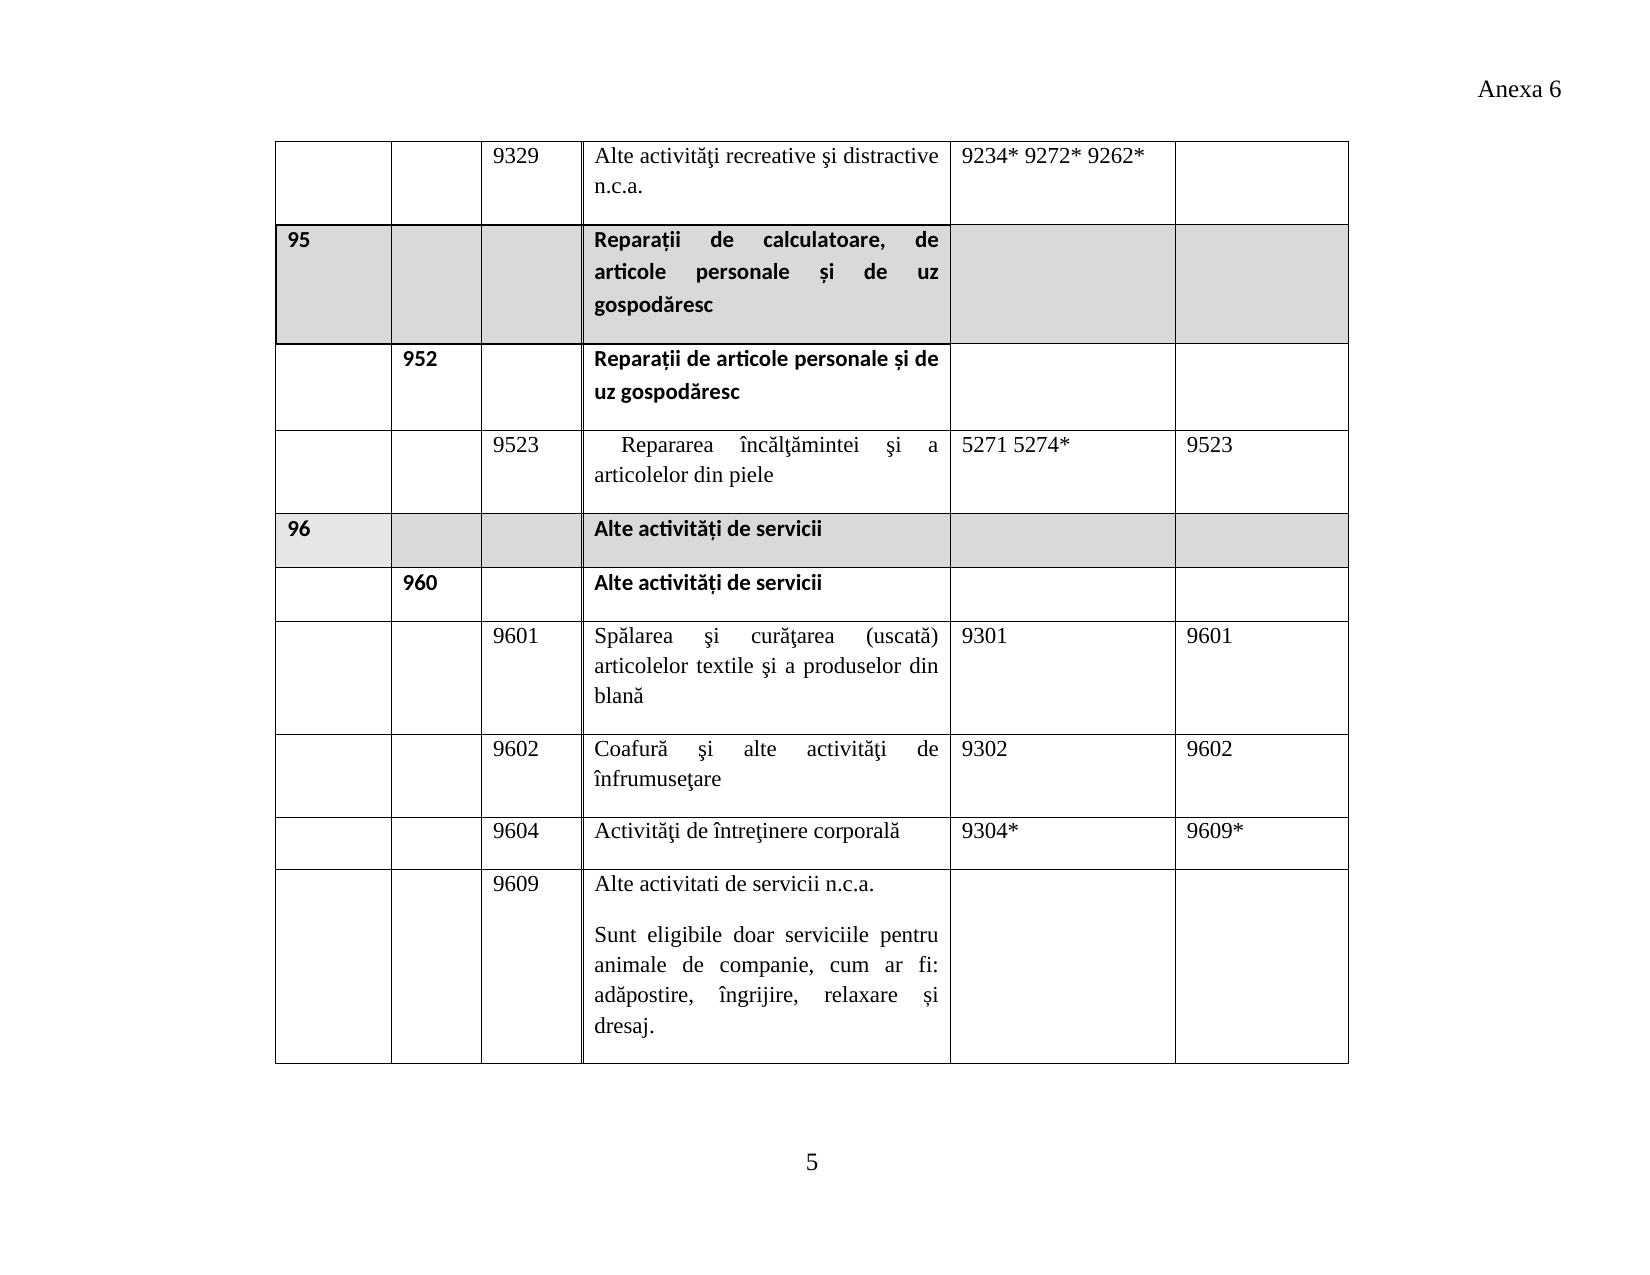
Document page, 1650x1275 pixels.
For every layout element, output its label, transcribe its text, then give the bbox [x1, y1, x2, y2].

table_cell 9601 [1176, 622, 1348, 734]
table_cell 9329 [482, 142, 581, 224]
table_cell 9609 [482, 870, 581, 1063]
table_cell [392, 226, 481, 343]
table_cell [1176, 514, 1348, 567]
table_cell [276, 735, 391, 817]
table_cell Alte activităţi de servicii [584, 568, 950, 621]
table_cell [951, 344, 1175, 430]
table_cell 95 [277, 226, 391, 343]
table_cell 9523 [482, 431, 581, 513]
table_cell [482, 514, 581, 567]
table_cell 9602 [482, 735, 581, 817]
table_cell [1176, 142, 1348, 224]
table_cell [276, 345, 391, 430]
table_cell 9523 [1176, 431, 1348, 513]
table_cell 9302 [951, 735, 1175, 817]
table_cell [482, 568, 581, 621]
table_cell 9609* [1176, 818, 1348, 869]
table_cell Coafură şi alte activităţi de înfrumuseţare [584, 735, 950, 817]
table_cell [392, 735, 481, 817]
table_cell [1176, 344, 1348, 430]
table_cell [1176, 870, 1348, 1063]
table_cell [392, 431, 481, 513]
table_cell 952 [392, 345, 481, 430]
table_cell 960 [392, 568, 481, 621]
table_cell 5271 5274* [951, 431, 1175, 513]
table_cell [276, 818, 391, 869]
table_cell [392, 870, 481, 1063]
table_cell [1176, 225, 1348, 343]
table_cell [951, 514, 1175, 567]
table_cell Alte activităţi recreative şi distractive n.c.a. [584, 142, 950, 224]
table_cell [951, 568, 1175, 621]
table_cell Alte activităţi de servicii [584, 514, 950, 567]
table_cell 9604 [482, 818, 581, 869]
table_cell [392, 818, 481, 869]
table_cell Repararea încălţămintei şi a articolelor din piele [584, 431, 950, 513]
table_cell Activităţi de întreţinere corporală [584, 818, 950, 869]
table_cell 9304* [951, 818, 1175, 869]
table_cell Reparaţii de articole personale şi de uz gospodăresc [584, 345, 950, 430]
table_cell Spălarea şi curăţarea (uscată) articolelor textile şi a produselor din blană [584, 622, 950, 734]
table_cell [276, 568, 391, 621]
table_cell [392, 142, 481, 224]
table_cell 9601 [482, 622, 581, 734]
table_cell [482, 345, 581, 430]
table_cell [951, 225, 1175, 343]
table_cell Alte activitati de servicii n.c.a. Sunt eligibile doar serviciile pentru animale de companie, cum ar fi: adăpostire, îngrijire, relaxare și dresaj. [584, 870, 950, 1063]
table_cell [276, 431, 391, 513]
table_cell [1176, 568, 1348, 621]
table_cell [276, 142, 391, 224]
table_cell [392, 514, 481, 567]
table_cell 9301 [951, 622, 1175, 734]
table_cell [392, 622, 481, 734]
table_cell Reparaţii de calculatoare, de articole personale şi de uz gospodăresc [584, 226, 950, 343]
table_cell [276, 622, 391, 734]
table_cell [276, 870, 391, 1063]
table_cell 96 [276, 514, 391, 567]
table_cell 9602 [1176, 735, 1348, 817]
table_cell [482, 226, 581, 343]
table_cell [951, 870, 1175, 1063]
table_cell 9234* 9272* 9262* [951, 142, 1175, 224]
